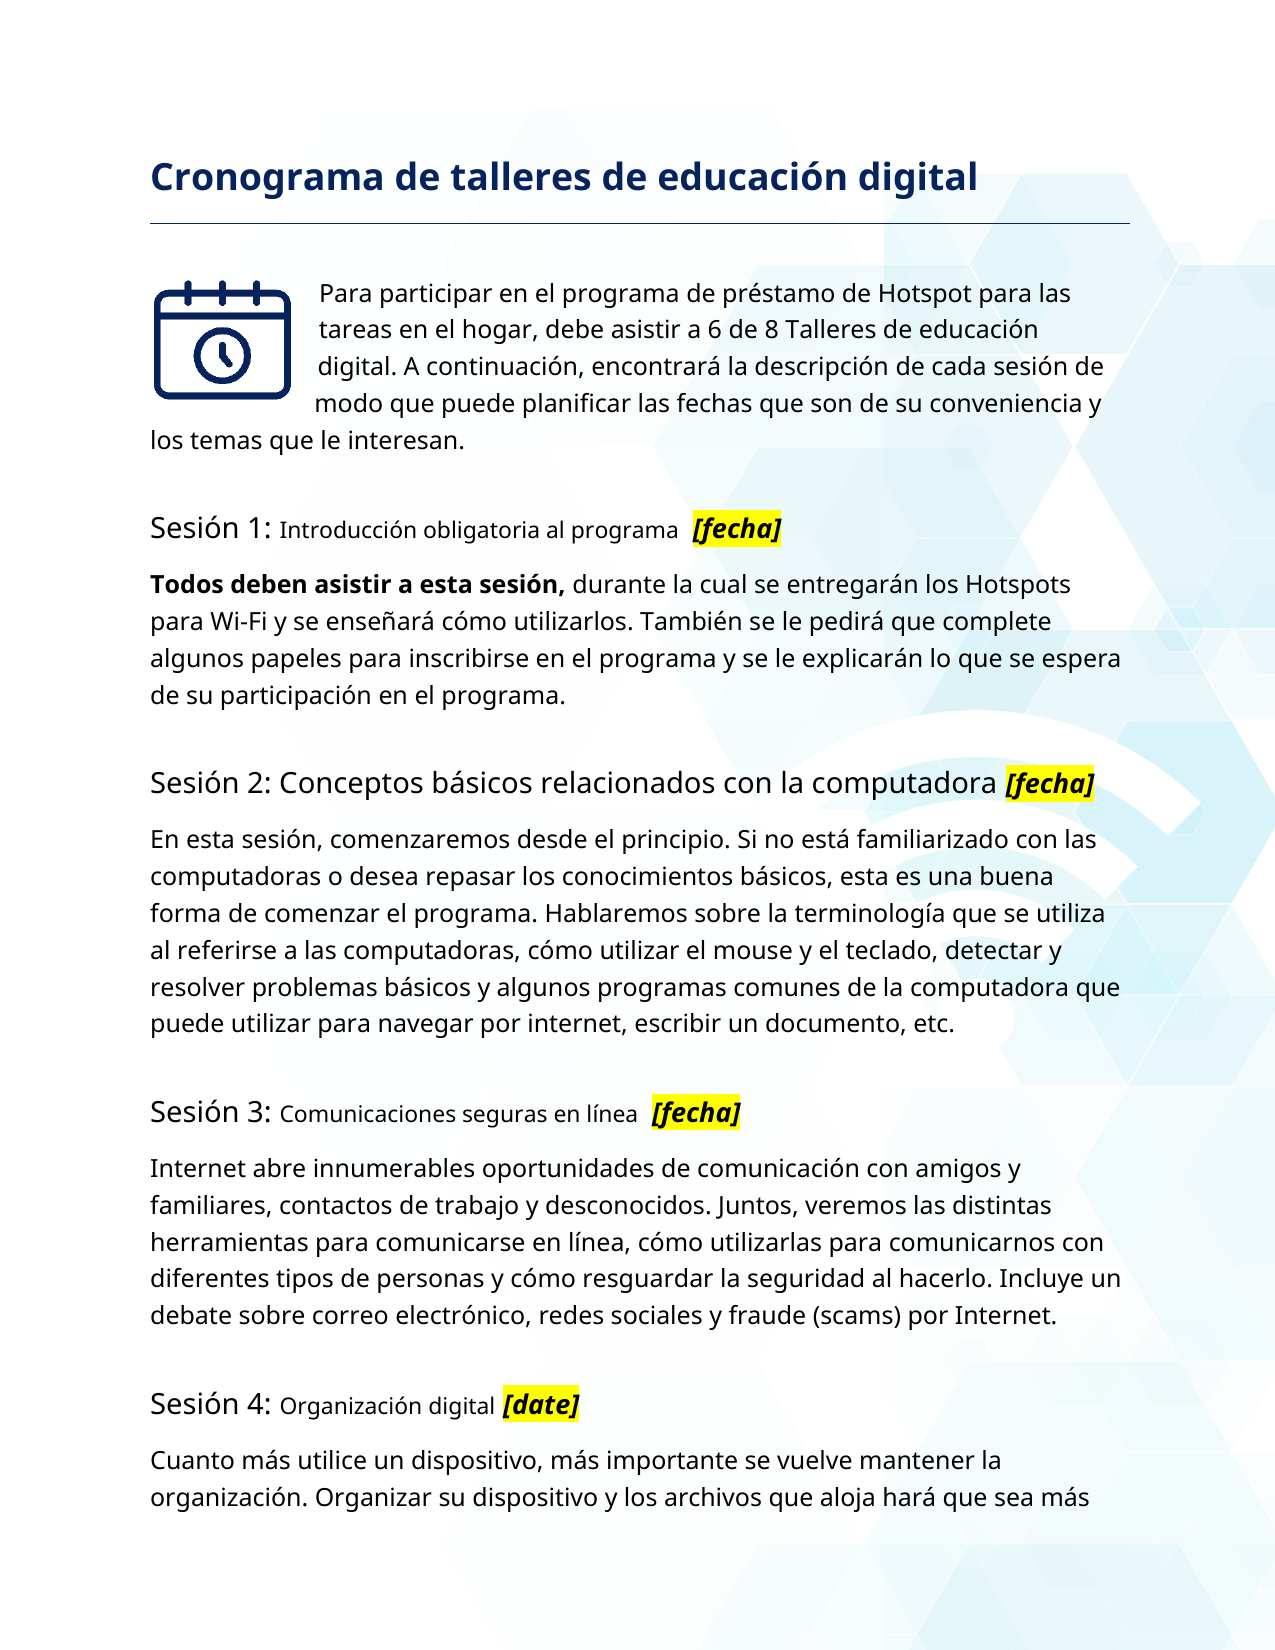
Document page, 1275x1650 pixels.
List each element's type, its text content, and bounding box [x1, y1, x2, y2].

text Sesión 1: Introducción obligatoria al programa [fecha] [150, 508, 1125, 547]
text En esta sesión, comenzaremos desde el principio. Si no está familiarizado con las computadoras o desea repasar los conocimientos básicos, esta es una buena forma de comenzar el programa. Hablaremos sobre la terminología que se utiliza al referirse a las computadoras, cómo utilizar el mouse y el teclado, detectar y resolver problemas básicos y algunos programas comunes de la computadora que puede utilizar para navegar por internet, escribir un documento, etc. [150, 822, 1125, 1040]
text Sesión 3: Comunicaciones seguras en línea [fecha] [150, 1091, 1125, 1131]
text Sesión 4: Organización digital [date] [150, 1383, 1125, 1423]
picture [0, 18, 1275, 1650]
text Para participar en el programa de préstamo de Hotspot para las tareas en el hogar, debe asistir a 6 de 8 Talleres de educación digital. A continuación, encontrará la descripción de cada sesión de modo que puede planificar las fechas que son de su conveniencia y los temas que le interesan. [150, 275, 1125, 456]
text Cronograma de talleres de educación digital [150, 150, 1125, 201]
text Internet abre innumerables oportunidades de comunicación con amigos y familiares, contactos de trabajo y desconocidos. Juntos, veremos las distintas herramientas para comunicarse en línea, cómo utilizarlas para comunicarnos con diferentes tipos de personas y cómo resguardar la seguridad al hacerlo. Incluye un debate sobre correo electrónico, redes sociales y fraude (scams) por Internet. [150, 1151, 1125, 1332]
text Todos deben asistir a esta sesión, durante la cual se entregarán los Hotspots para Wi-Fi y se enseñará cómo utilizarlos. También se le pedirá que complete algunos papeles para inscribirse en el programa y se le explicarán lo que se espera de su participación en el programa. [150, 567, 1125, 711]
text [150, 1443, 1125, 1513]
text Sesión 2: Conceptos básicos relacionados con la computadora [fecha] [150, 763, 1125, 802]
